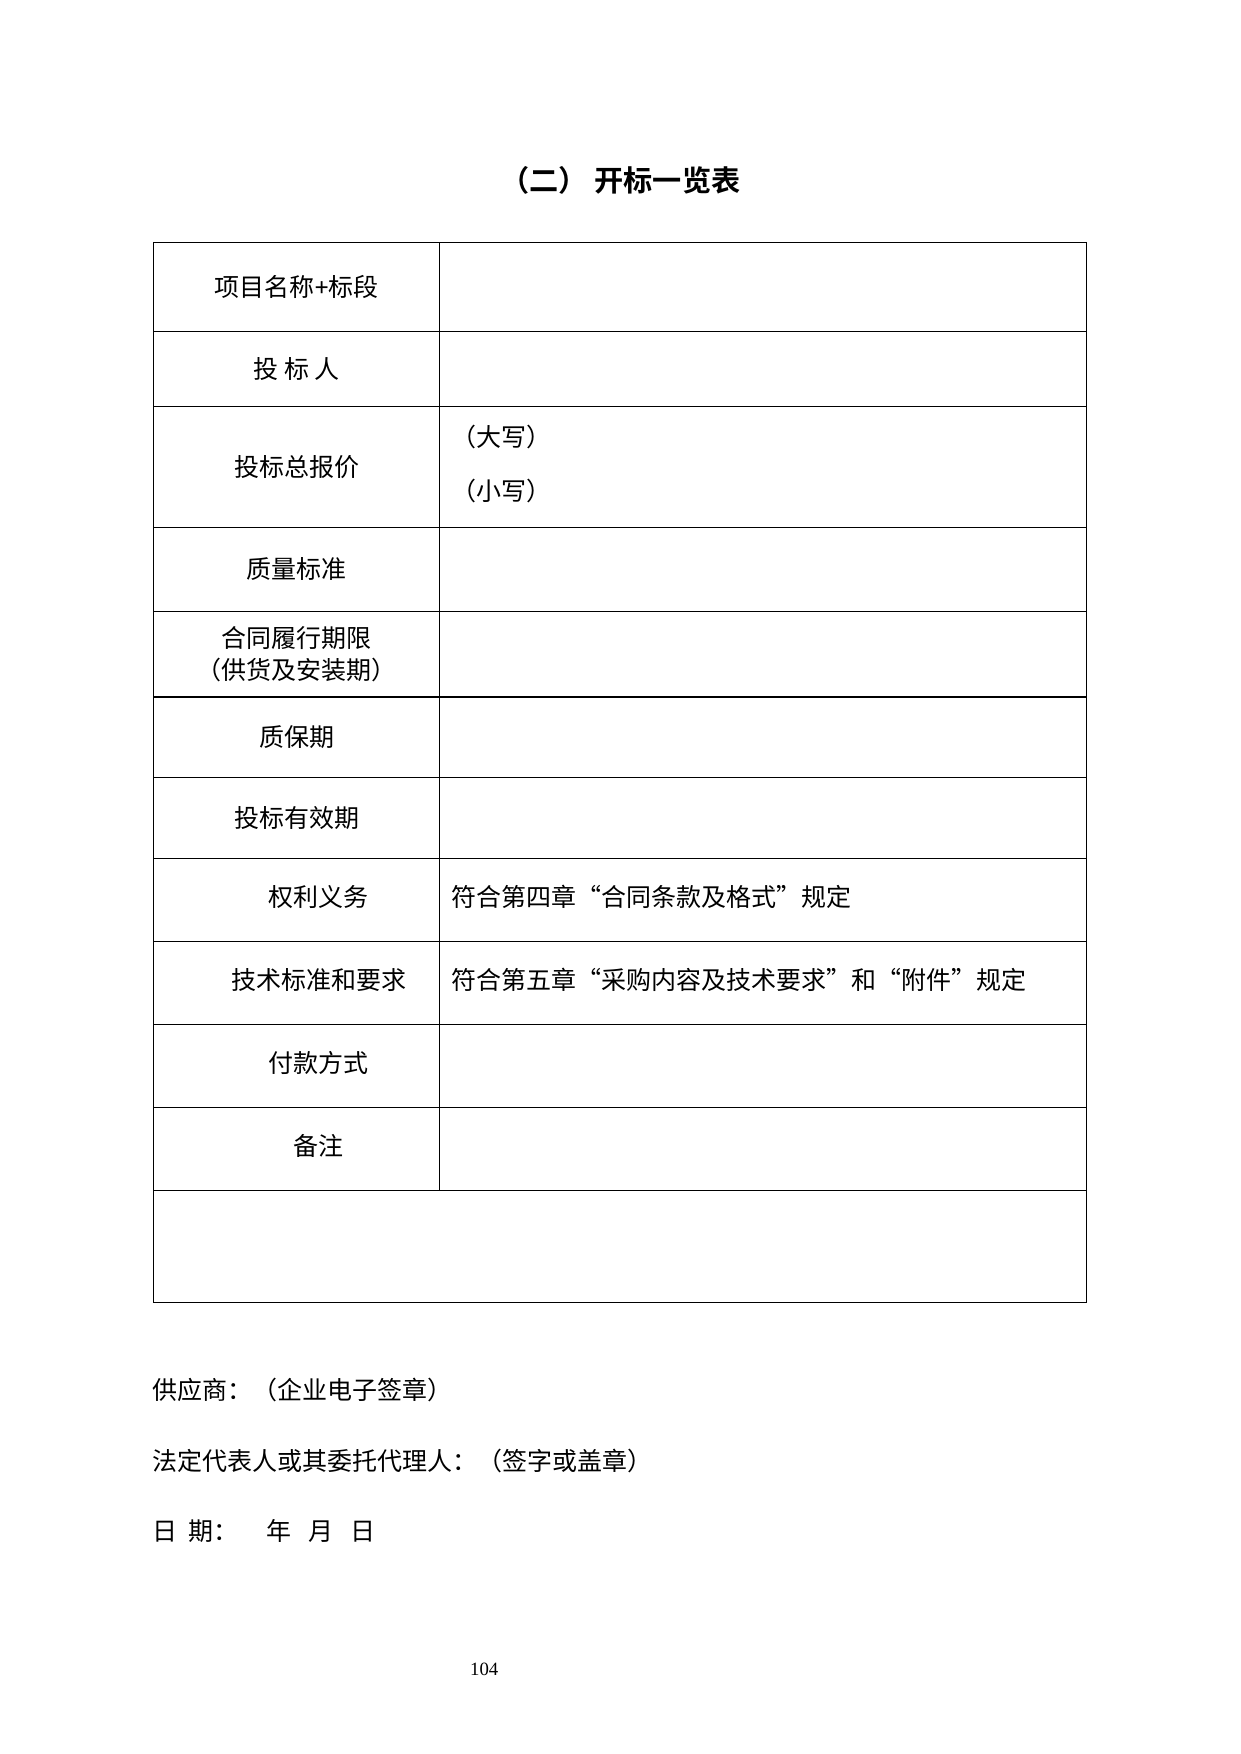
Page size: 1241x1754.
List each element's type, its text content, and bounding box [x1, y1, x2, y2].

table_cell [440, 612, 1086, 696]
table_cell [440, 778, 1086, 858]
table_header [440, 243, 1086, 331]
table_cell [440, 1108, 1086, 1190]
table_cell 投标总报价 [154, 407, 439, 527]
table_cell 备注 [154, 1108, 439, 1190]
table_cell [440, 1025, 1086, 1107]
table_cell 质保期 [154, 698, 439, 777]
table_cell [440, 332, 1086, 406]
table_cell 权利义务 [154, 859, 439, 941]
table_cell 技术标准和要求 [154, 942, 439, 1024]
table_cell 投标有效期 [154, 778, 439, 858]
table_cell 付款方式 [154, 1025, 439, 1107]
table_cell 合同履行期限 （供货及安装期） [154, 612, 439, 696]
table_cell 质量标准 [154, 528, 439, 611]
table_cell （大写） （小写） [440, 407, 1086, 527]
table_header 项目名称+标段 [154, 243, 439, 331]
text （二） 开标一览表 [152, 150, 1088, 202]
table_cell [440, 698, 1086, 777]
text 供应商：（企业电子签章） [152, 1371, 1088, 1407]
table_cell [440, 528, 1086, 611]
table_cell 符合第五章“采购内容及技术要求”和“附件”规定 [440, 942, 1086, 1024]
table_cell [154, 1191, 1086, 1302]
text 法定代表人或其委托代理人：（签字或盖章） [152, 1441, 1088, 1477]
table_cell 投 标 人 [154, 332, 439, 406]
text 日 期： 年 月 日 [152, 1511, 1088, 1548]
table_cell 符合第四章“合同条款及格式”规定 [440, 859, 1086, 941]
